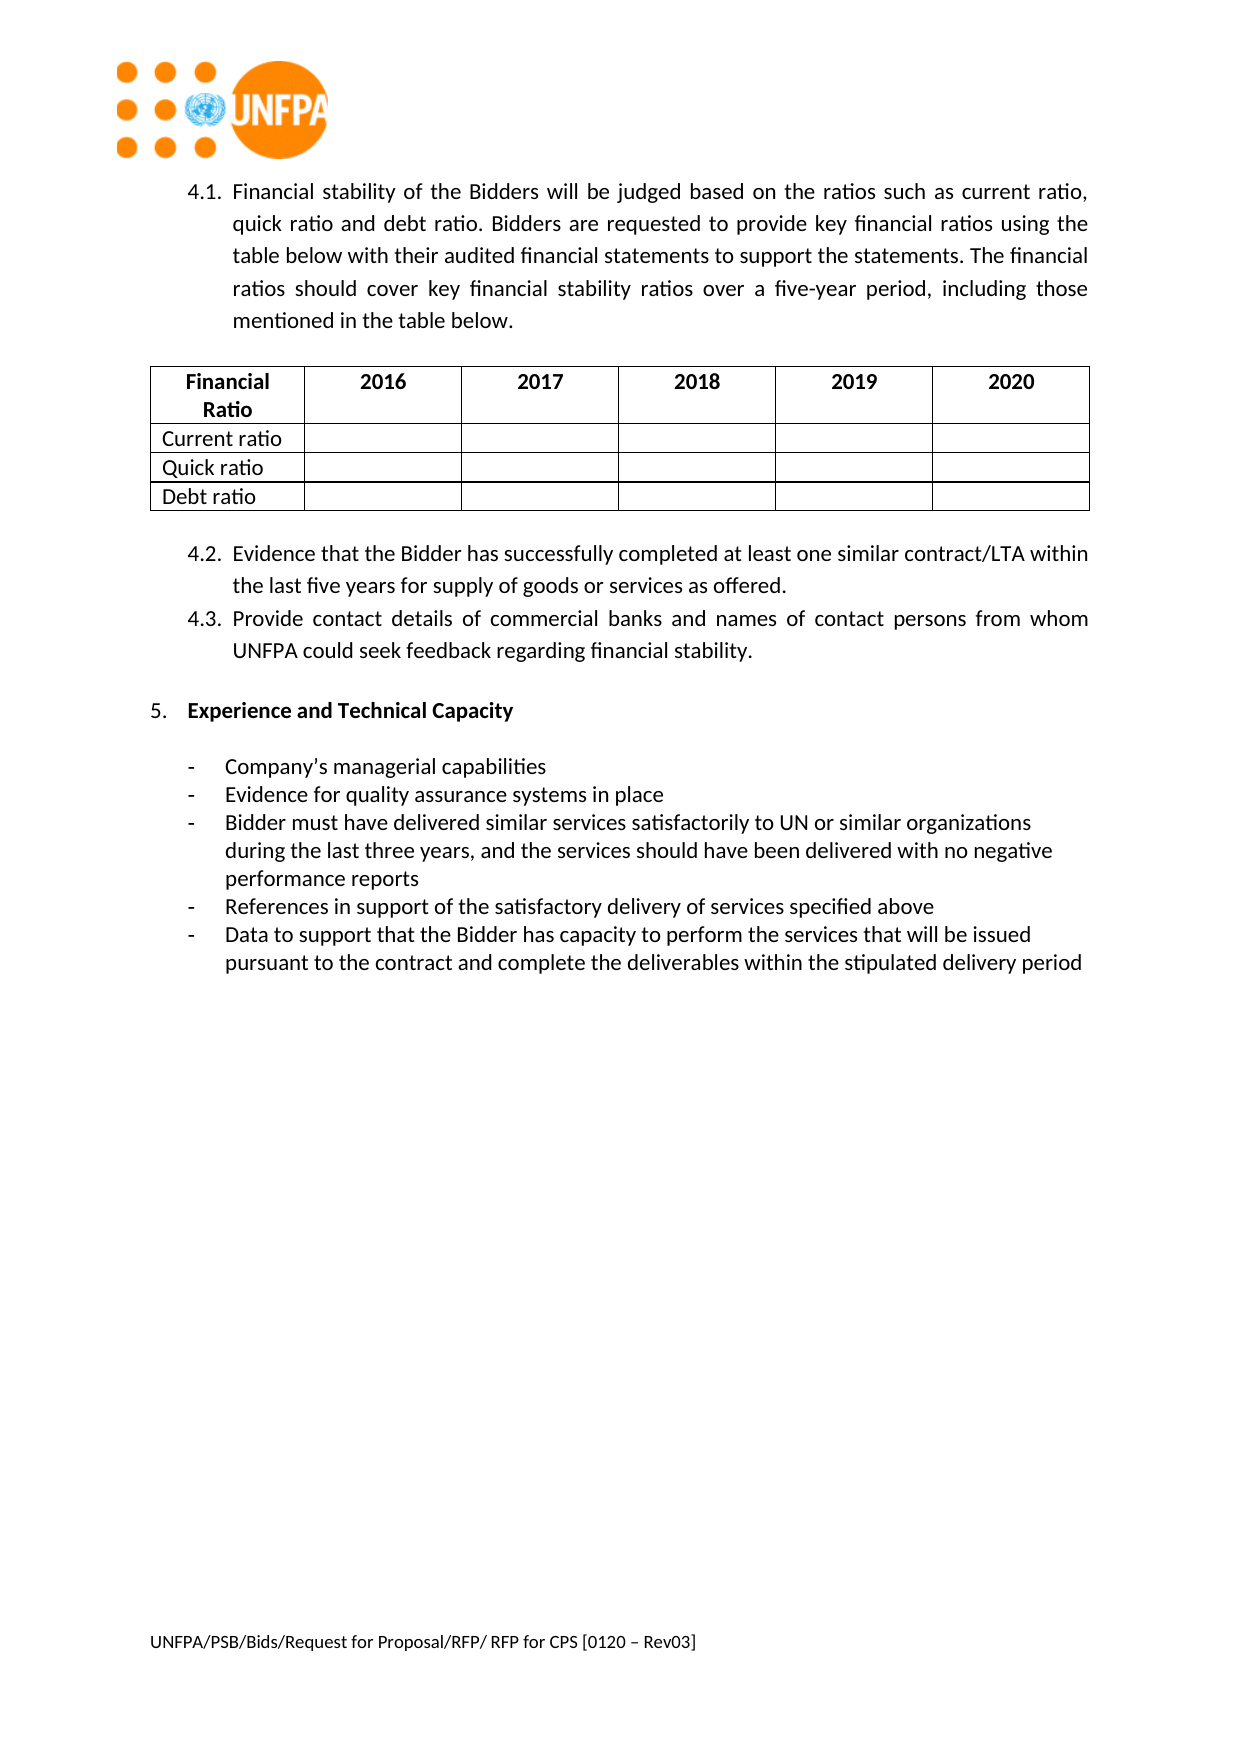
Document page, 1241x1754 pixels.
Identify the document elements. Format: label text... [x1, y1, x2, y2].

list Financial stability of the Bidders will be judged based on the ratios such as current ratio, quick ratio and debt ratio. Bidders are requested to provide key financial ratios using the table below with their audited financial statements to support the statements. The financial ratios should cover key financial stability ratios over a five-year period, including those mentioned in the table below. [187, 177, 1090, 334]
table_header 2019 [776, 367, 932, 423]
list References in support of the satisfactory delivery of services specified above [187, 892, 1090, 920]
table_cell [305, 424, 461, 452]
table_cell [305, 453, 461, 481]
table_cell [305, 483, 461, 510]
table_cell [933, 483, 1089, 510]
list Evidence for quality assurance systems in place [187, 780, 1090, 808]
table_cell [776, 424, 932, 452]
table_cell [462, 424, 618, 452]
table_cell [933, 453, 1089, 481]
table_cell [462, 483, 618, 510]
list Data to support that the Bidder has capacity to perform the services that will be issued pursuant to the contract and complete the deliverables within the stipulated delivery period [187, 920, 1090, 976]
table_cell Debt ratio [151, 483, 304, 510]
table_cell [619, 424, 775, 452]
table_cell [462, 453, 618, 481]
table_cell Quick ratio [151, 453, 304, 481]
table_header 2020 [933, 367, 1089, 423]
table_header 2017 [462, 367, 618, 423]
table_cell [619, 483, 775, 510]
list Evidence that the Bidder has successfully completed at least one similar contract/LTA within the last five years for supply of goods or services as offered. [187, 539, 1090, 600]
table_header 2016 [305, 367, 461, 423]
table_header 2018 [619, 367, 775, 423]
list Company’s managerial capabilities [187, 752, 1090, 780]
table_cell [776, 453, 932, 481]
table_cell [619, 453, 775, 481]
table_cell [933, 424, 1089, 452]
list Experience and Technical Capacity [150, 696, 1090, 724]
table_cell Current ratio [151, 424, 304, 452]
list Bidder must have delivered similar services satisfactorily to UN or similar organizations during the last three years, and the services should have been delivered with no negative performance reports [187, 808, 1090, 892]
picture [117, 61, 328, 159]
table_cell [776, 483, 932, 510]
table_header Financial Ratio [151, 367, 304, 423]
list Provide contact details of commercial banks and names of contact persons from whom UNFPA could seek feedback regarding financial stability. [187, 604, 1090, 664]
